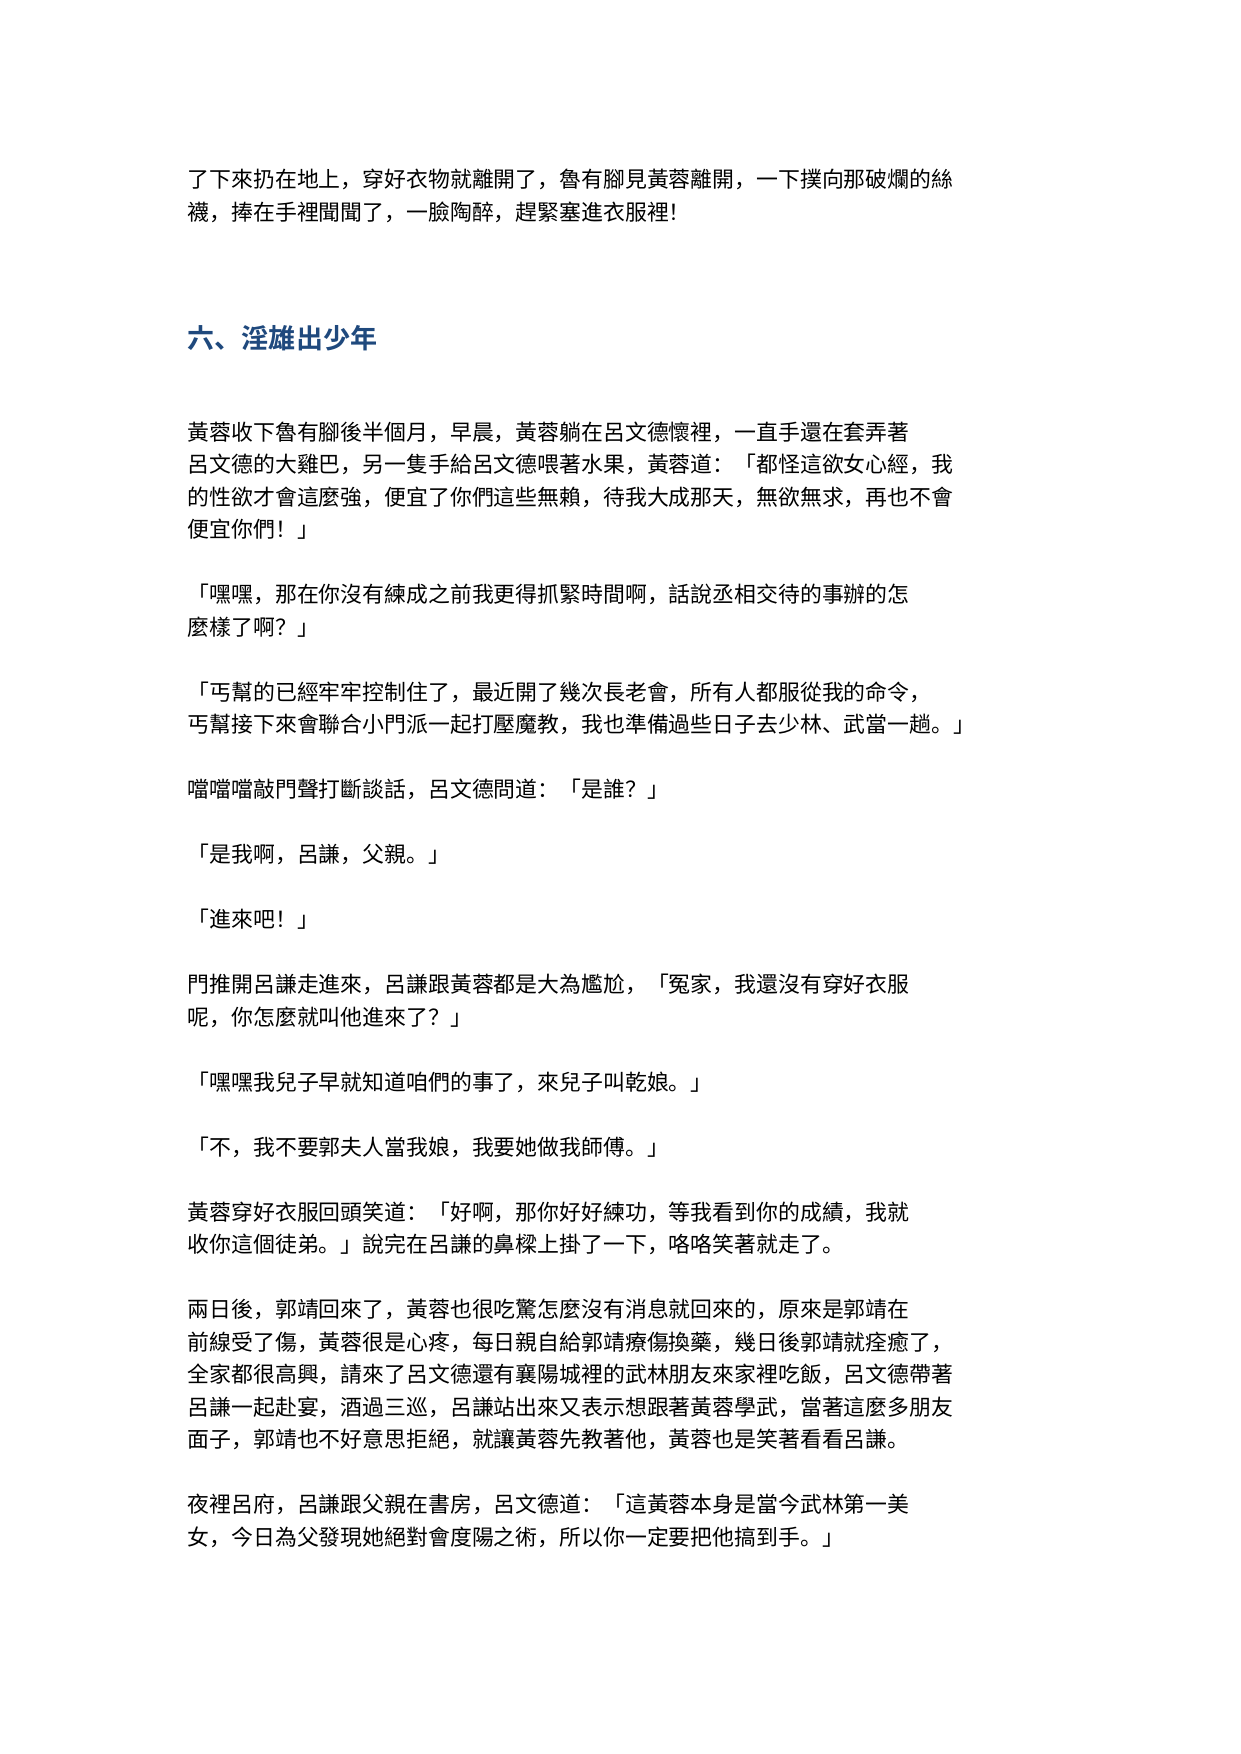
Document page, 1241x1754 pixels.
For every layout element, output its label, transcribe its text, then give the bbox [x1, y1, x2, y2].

text 「嘿嘿我兒子早就知道咱們的事了，來兒子叫乾娘。」 [187, 1064, 1053, 1097]
text 丐幫接下來會聯合小門派一起打壓魔教，我也準備過些日子去少林、武當一趟。」 [187, 707, 1053, 739]
text 兩日後，郭靖回來了，黃蓉也很吃驚怎麼沒有消息就回來的，原來是郭靖在 [187, 1292, 1053, 1324]
text 噹噹噹敲門聲打斷談話，呂文德問道：「是誰？」 [187, 772, 1053, 804]
text 「丐幫的已經牢牢控制住了，最近開了幾次長老會，所有人都服從我的命令， [187, 674, 1053, 707]
text 的性欲才會這麼強，便宜了你們這些無賴，待我大成那天，無欲無求，再也不會 [187, 479, 1053, 512]
text 黃蓉穿好衣服回頭笑道：「好啊，那你好好練功，等我看到你的成績，我就 [187, 1194, 1053, 1227]
text 「不，我不要郭夫人當我娘，我要她做我師傅。」 [187, 1129, 1053, 1162]
text 全家都很高興，請來了呂文德還有襄陽城裡的武林朋友來家裡吃飯，呂文德帶著 [187, 1357, 1053, 1389]
text 襪，捧在手裡聞聞了，一臉陶醉，趕緊塞進衣服裡！ [187, 194, 1053, 227]
text 呂謙一起赴宴，酒過三巡，呂謙站出來又表示想跟著黃蓉學武，當著這麼多朋友 [187, 1389, 1053, 1422]
text 呂文德的大雞巴，另一隻手給呂文德喂著水果，黃蓉道：「都怪這欲女心經，我 [187, 447, 1053, 479]
text 門推開呂謙走進來，呂謙跟黃蓉都是大為尷尬，「冤家，我還沒有穿好衣服 [187, 967, 1053, 999]
text 女，今日為父發現她絕對會度陽之術，所以你一定要把他搞到手。」 [187, 1519, 1053, 1552]
text 前線受了傷，黃蓉很是心疼，每日親自給郭靖療傷換藥，幾日後郭靖就痊癒了， [187, 1324, 1053, 1357]
text 面子，郭靖也不好意思拒絕，就讓黃蓉先教著他，黃蓉也是笑著看看呂謙。 [187, 1422, 1053, 1454]
text 「是我啊，呂謙，父親。」 [187, 837, 1053, 869]
text 「嘿嘿，那在你沒有練成之前我更得抓緊時間啊，話說丞相交待的事辦的怎 [187, 577, 1053, 609]
text 「進來吧！」 [187, 902, 1053, 934]
text 麼樣了啊？」 [187, 609, 1053, 642]
text 黃蓉收下魯有腳後半個月，早晨，黃蓉躺在呂文德懷裡，一直手還在套弄著 [187, 414, 1053, 447]
text 收你這個徒弟。」說完在呂謙的鼻樑上掛了一下，咯咯笑著就走了。 [187, 1227, 1053, 1259]
text 呢，你怎麼就叫他進來了？」 [187, 999, 1053, 1032]
text 便宜你們！」 [187, 512, 1053, 544]
text 了下來扔在地上，穿好衣物就離開了，魯有腳見黃蓉離開，一下撲向那破爛的絲 [187, 162, 1053, 194]
text 夜裡呂府，呂謙跟父親在書房，呂文德道：「這黃蓉本身是當今武林第一美 [187, 1487, 1053, 1519]
subtitle 六、淫雄出少年 [187, 304, 1053, 369]
